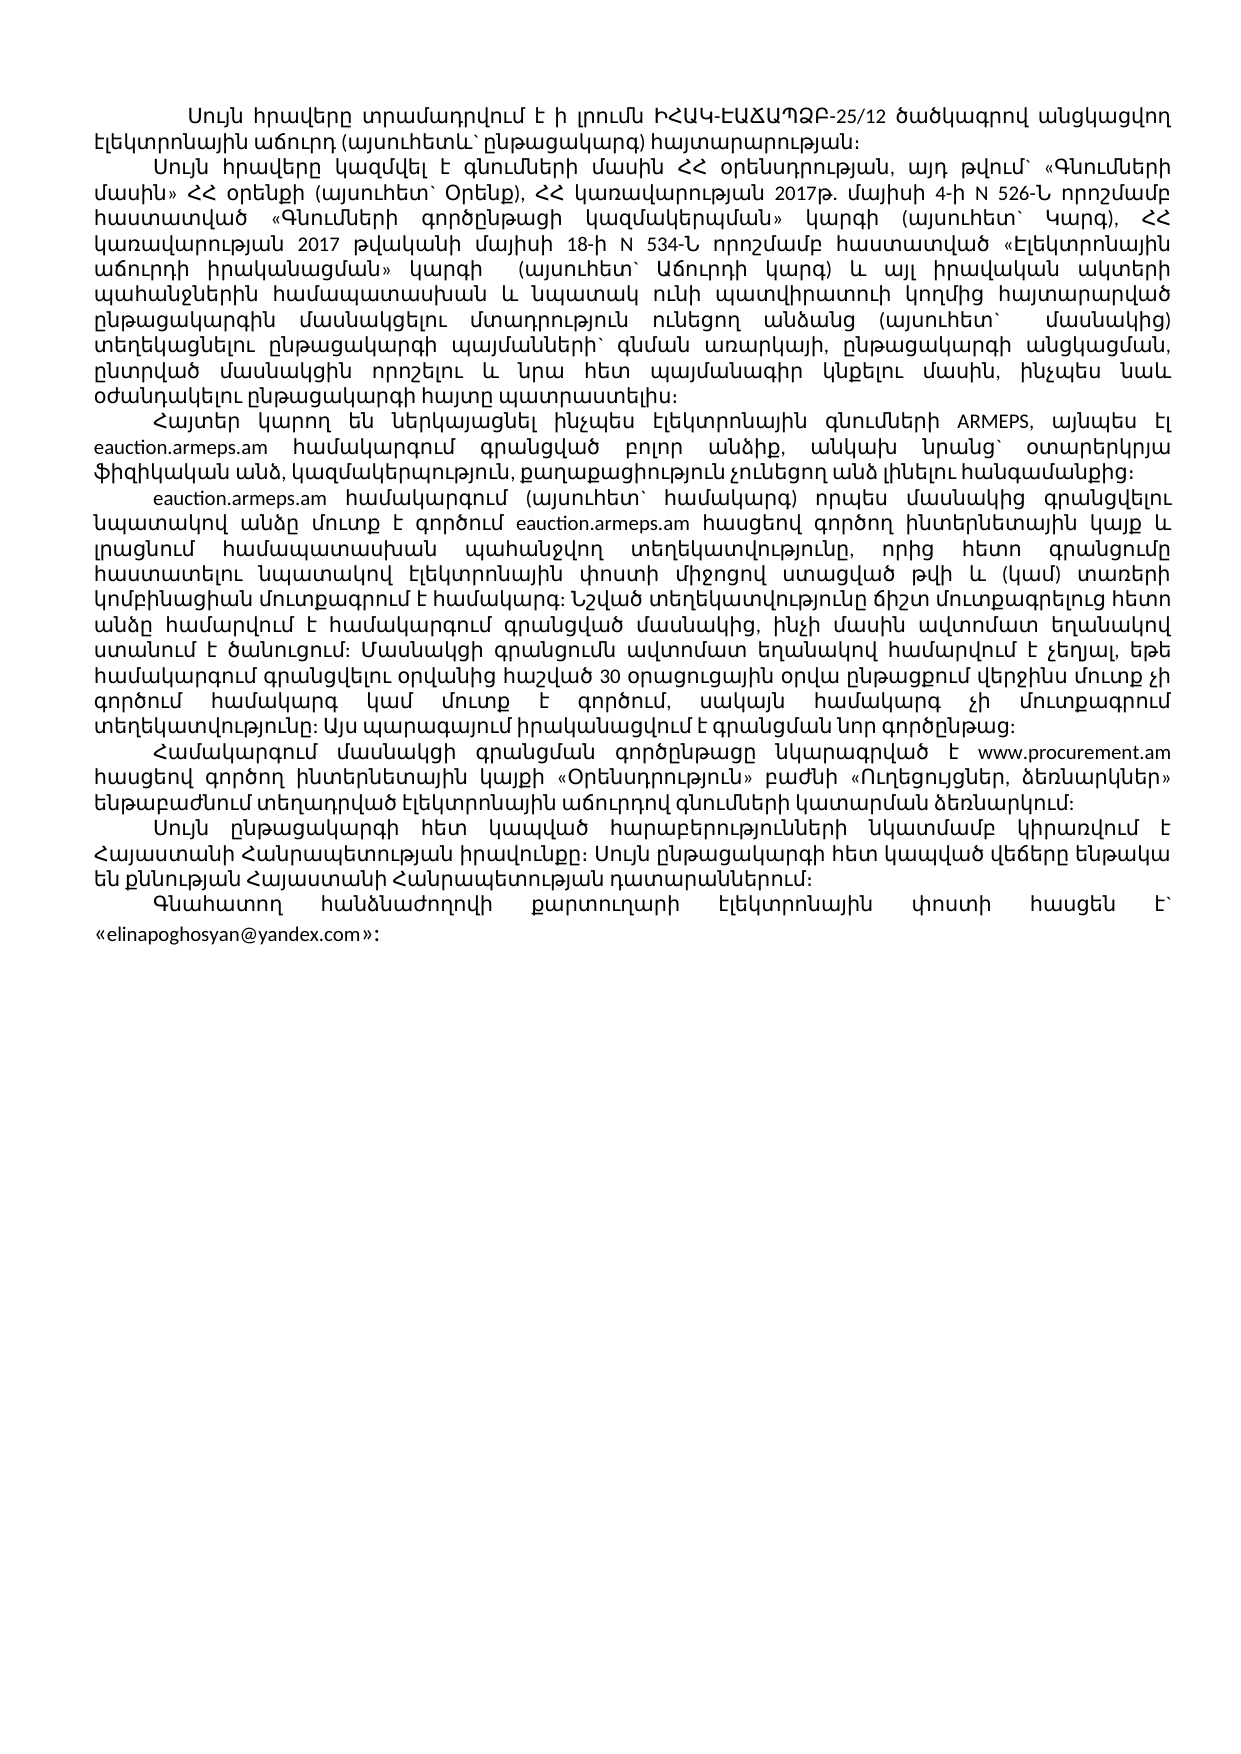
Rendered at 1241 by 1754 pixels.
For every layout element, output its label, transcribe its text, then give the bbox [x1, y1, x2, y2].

text Սույն ընթացակարգի հետ կապված հարաբերությունների նկատմամբ կիրառվում է Հայաստանի Հանրապետության իրավունքը։ Սույն ընթացակարգի հետ կապված վեճերը ենթակա են քննության Հայաստանի Հանրապետության դատարաններում։ [94, 815, 1171, 892]
text Գնահատող հանձնաժողովի քարտուղարի էլեկտրոնային փոստի հասցեն է` «elinapoghosyan@yandex.com»: [94, 892, 1171, 948]
text Համակարգում մասնակցի գրանցման գործընթացը նկարագրված է www.procurement.am հասցեով գործող ինտերնետային կայքի «Օրենսդրություն» բաժնի «Ուղեցույցներ, ձեռնարկներ» ենթաբաժնում տեղադրված էլեկտրոնային աճուրդով գնումների կատարման ձեռնարկում: [94, 739, 1171, 815]
text Սույն հրավերը տրամադրվում է ի լրումն ԻՀԱԿ-ԷԱՃԱՊՁԲ-25/12 ծածկագրով անցկացվող էլեկտրոնային աճուրդ (այսուհետև` ընթացակարգ) հայտարարության։ [94, 104, 1171, 154]
text Սույն հրավերը կազմվել է գնումների մասին ՀՀ օրենսդրության, այդ թվում` «Գնումների մասին» ՀՀ օրենքի (այսուհետ` Օրենք), ՀՀ կառավարության 2017թ. մայիսի 4-ի N 526-Ն որոշմամբ հաստատված «Գնումների գործընթացի կազմակերպման» կարգի (այսուհետ` Կարգ), ՀՀ կառավարության 2017 թվականի մայիսի 18-ի N 534-Ն որոշմամբ հաստատված «Էլեկտրոնային աճուրդի իրականացման» կարգի (այսուհետ` Աճուրդի կարգ) և այլ իրավական ակտերի պահանջներին համապատասխան և նպատակ ունի պատվիրատուի կողմից հայտարարված ընթացակարգին մասնակցելու մտադրություն ունեցող անձանց (այսուհետ` մասնակից) տեղեկացնելու ընթացակարգի պայմանների` գնման առարկայի, ընթացակարգի անցկացման, ընտրված մասնակցին որոշելու և նրա հետ պայմանագիր կնքելու մասին, ինչպես նաև օժանդակելու ընթացակարգի հայտը պատրաստելիս։ [94, 154, 1171, 409]
text eauction.armeps.am համակարգում (այսուհետ` համակարգ) որպես մասնակից գրանցվելու նպատակով անձը մուտք է գործում eauction.armeps.am հասցեով գործող ինտերնետային կայք և լրացնում համապատասխան պահանջվող տեղեկատվությունը, որից հետո գրանցումը հաստատելու նպատակով էլեկտրոնային փոստի միջոցով ստացված թվի և (կամ) տառերի կոմբինացիան մուտքագրում է համակարգ: Նշված տեղեկատվությունը ճիշտ մուտքագրելուց հետո անձը համարվում է համակարգում գրանցված մասնակից, ինչի մասին ավտոմատ եղանակով ստանում է ծանուցում: Մասնակցի գրանցումն ավտոմատ եղանակով համարվում է չեղյալ, եթե համակարգում գրանցվելու օրվանից հաշված 30 օրացուցային օրվա ընթացքում վերջինս մուտք չի գործում համակարգ կամ մուտք է գործում, սակայն համակարգ չի մուտքագրում տեղեկատվությունը: Այս պարագայում իրականացվում է գրանցման նոր գործընթաց: [94, 485, 1171, 739]
text Հայտեր կարող են ներկայացնել ինչպես էլեկտրոնային գնումների ARMEPS, այնպես էլ eauction.armeps.am համակարգում գրանցված բոլոր անձիք, անկախ նրանց` օտարերկրյա ֆիզիկական անձ, կազմակերպություն, քաղաքացիություն չունեցող անձ լինելու հանգամանքից։ [94, 409, 1171, 485]
